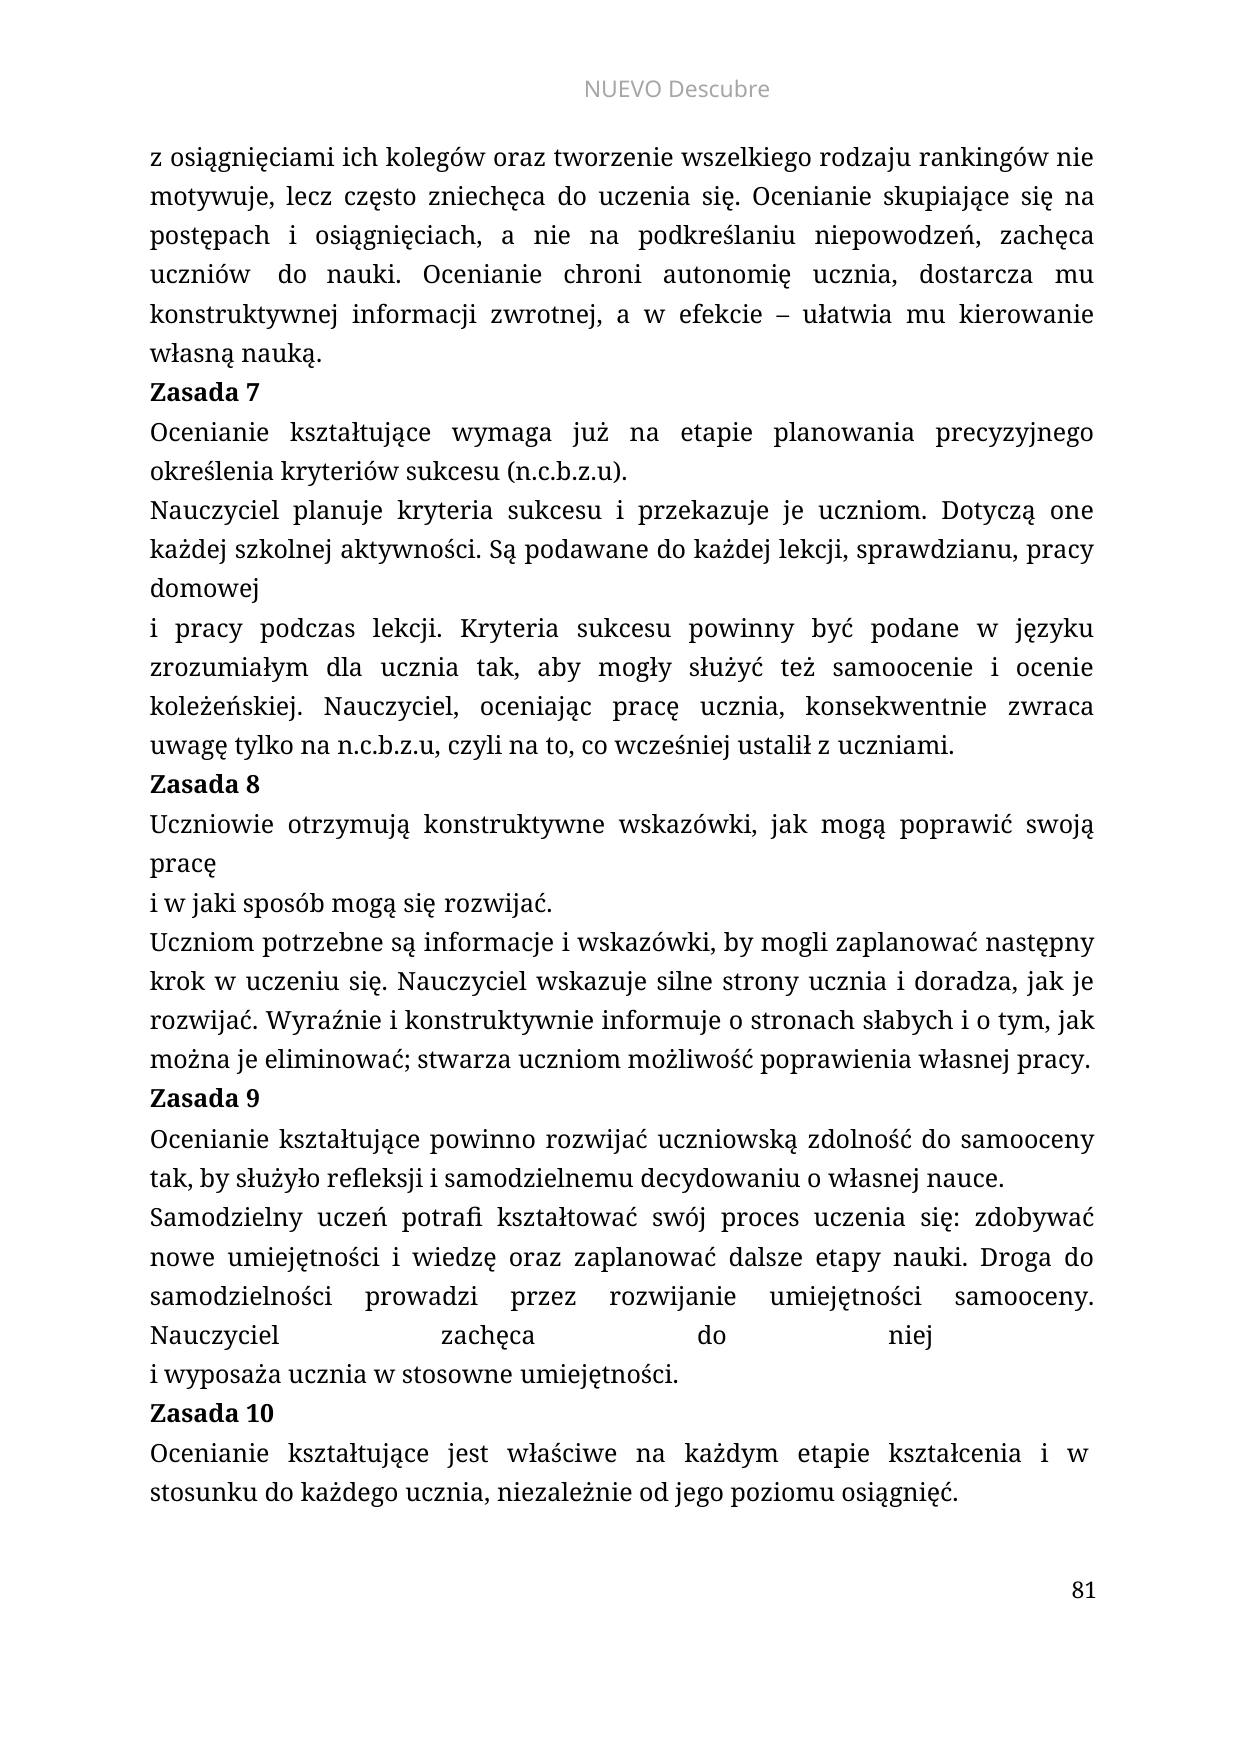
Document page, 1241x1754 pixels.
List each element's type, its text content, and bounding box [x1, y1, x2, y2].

text Uczniom potrzebne są informacje i wskazówki, by mogli zaplanować następny krok w uczeniu się. Nauczyciel wskazuje silne strony ucznia i doradza, jak je rozwijać. Wyraźnie i konstruktywnie informuje o stronach słabych i o tym, jak można je eliminować; stwarza uczniom możliwość poprawienia własnej pracy. [149, 924, 1095, 1076]
text Ocenianie kształtujące wymaga już na etapie planowania precyzyjnego określenia kryteriów sukcesu (n.c.b.z.u). [149, 414, 1095, 488]
text Ocenianie kształtujące powinno rozwijać uczniowską zdolność do samooceny tak, by służyło refleksji i samodzielnemu decydowaniu o własnej nauce. [149, 1122, 1095, 1195]
text Ocenianie kształtujące jest właściwe na każdym etapie kształcenia i w stosunku do każdego ucznia, niezależnie od jego poziomu osiągnięć. [149, 1436, 1089, 1509]
subtitle Zasada 9 [149, 1081, 1180, 1115]
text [149, 139, 1095, 369]
text Nauczyciel planuje kryteria sukcesu i przekazuje je uczniom. Dotyczą one każdej szkolnej aktywności. Są podawane do każdej lekcji, sprawdzianu, pracy domowej i pracy podczas lekcji. Kryteria sukcesu powinny być podane w języku zrozumiałym dla ucznia tak, aby mogły służyć też samoocenie i ocenie koleżeńskiej. Nauczyciel, oceniając pracę ucznia, konsekwentnie zwraca uwagę tylko na n.c.b.z.u, czyli na to, co wcześniej ustalił z uczniami. [149, 493, 1095, 762]
text Samodzielny uczeń potrafi kształtować swój proces uczenia się: zdobywać nowe umiejętności i wiedzę oraz zaplanować dalsze etapy nauki. Droga do samodzielności prowadzi przez rozwijanie umiejętności samooceny. Nauczyciel zachęca do niej i wyposaża ucznia w stosowne umiejętności. [149, 1200, 1095, 1391]
subtitle Zasada 8 [149, 767, 1180, 801]
subtitle Zasada 10 [149, 1396, 1180, 1430]
subtitle Zasada 7 [149, 374, 1180, 409]
text Uczniowie otrzymują konstruktywne wskazówki, jak mogą poprawić swoją pracę i w jaki sposób mogą się rozwijać. [149, 807, 1095, 919]
